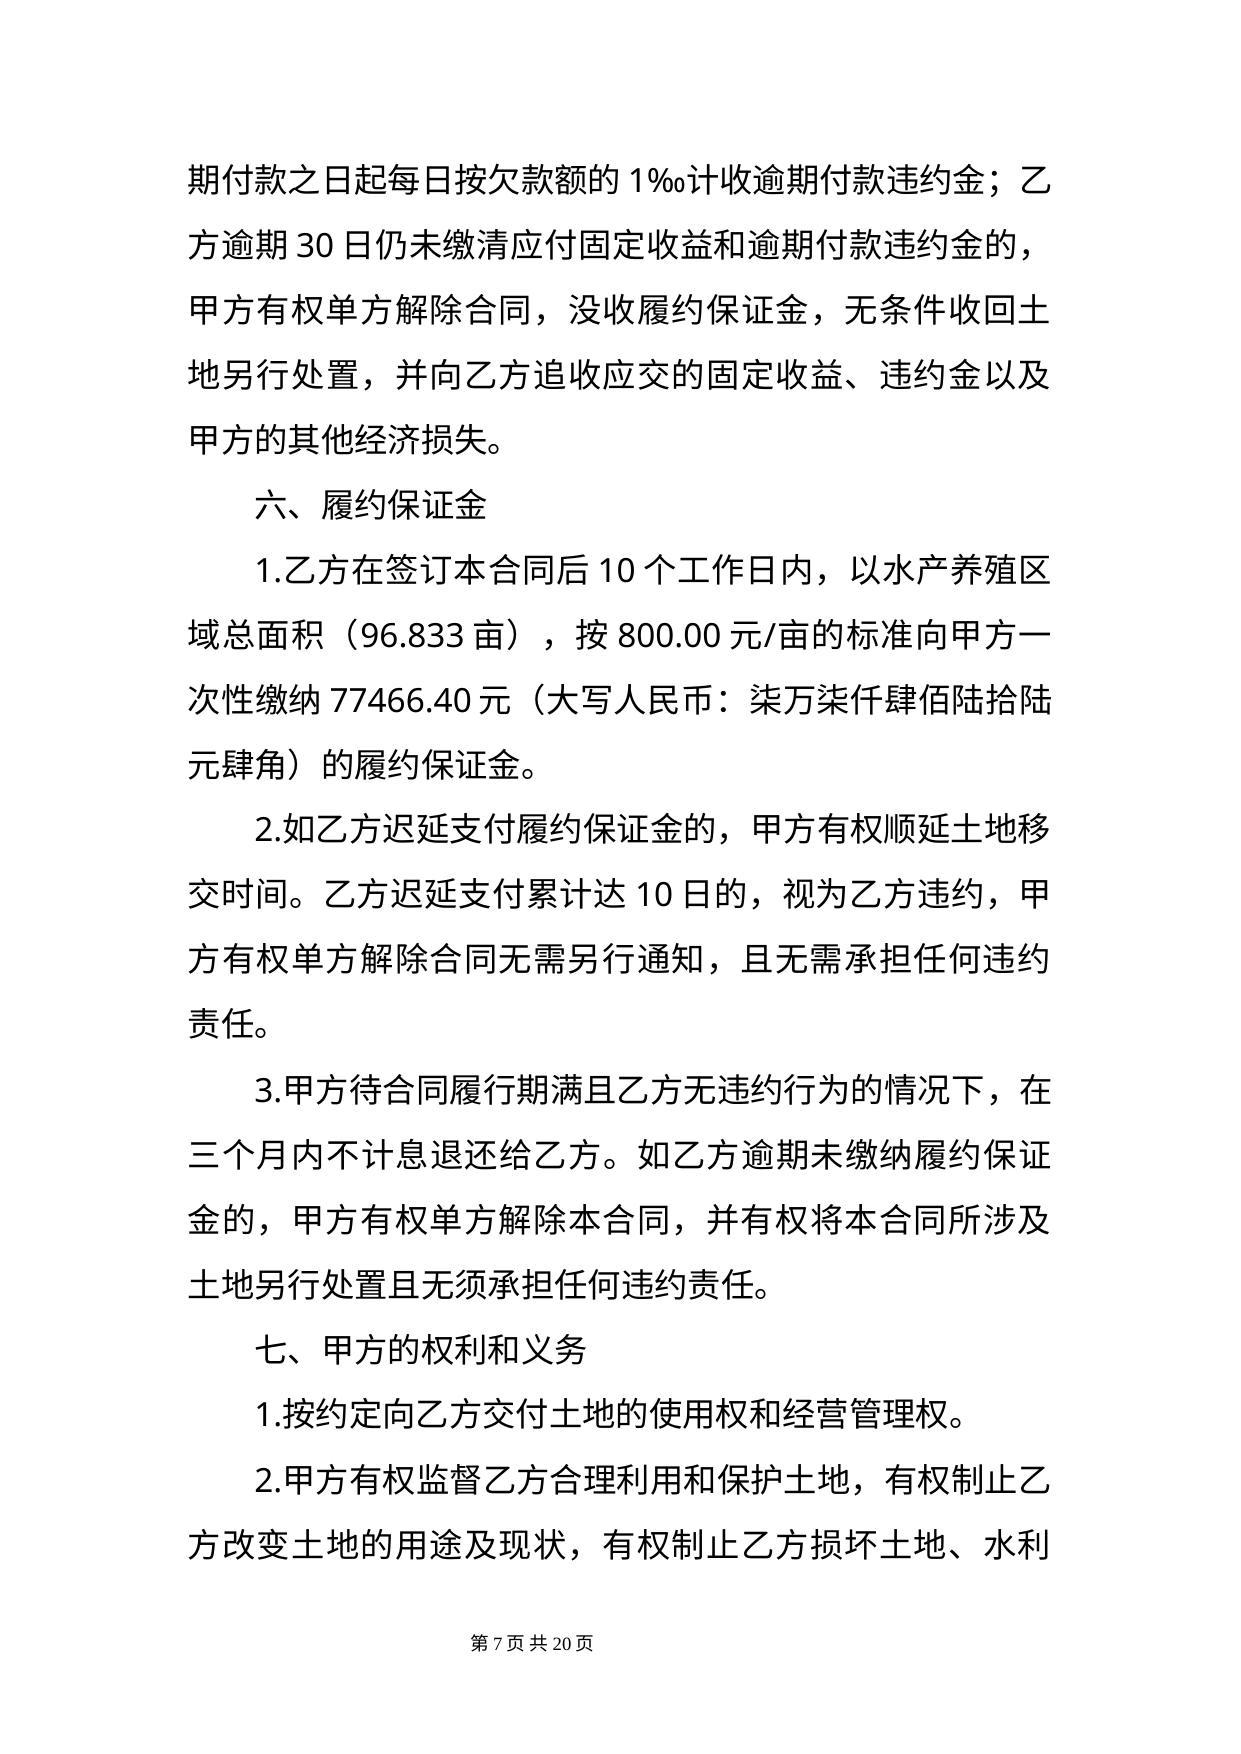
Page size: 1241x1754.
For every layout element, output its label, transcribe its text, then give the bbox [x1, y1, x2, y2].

text 七、甲方的权利和义务 [187, 1316, 1053, 1381]
text 2.如乙方迟延支付履约保证金的，甲方有权顺延土地移交时间。乙方迟延支付累计达10日的，视为乙方违约，甲方有权单方解除合同无需另行通知，且无需承担任何违约责任。 [187, 796, 1053, 1056]
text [187, 146, 1053, 471]
text 1.乙方在签订本合同后10个工作日内，以水产养殖区域总面积（96.833亩），按800.00元/亩的标准向甲方一次性缴纳77466.40元（大写人民币：柒万柒仟肆佰陆拾陆元肆角）的履约保证金。 [187, 536, 1053, 796]
text 六、履约保证金 [187, 471, 1053, 536]
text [187, 1446, 1053, 1576]
text 1.按约定向乙方交付土地的使用权和经营管理权。 [187, 1381, 1053, 1446]
text 3.甲方待合同履行期满且乙方无违约行为的情况下，在三个月内不计息退还给乙方。如乙方逾期未缴纳履约保证金的，甲方有权单方解除本合同，并有权将本合同所涉及土地另行处置且无须承担任何违约责任。 [187, 1056, 1053, 1316]
